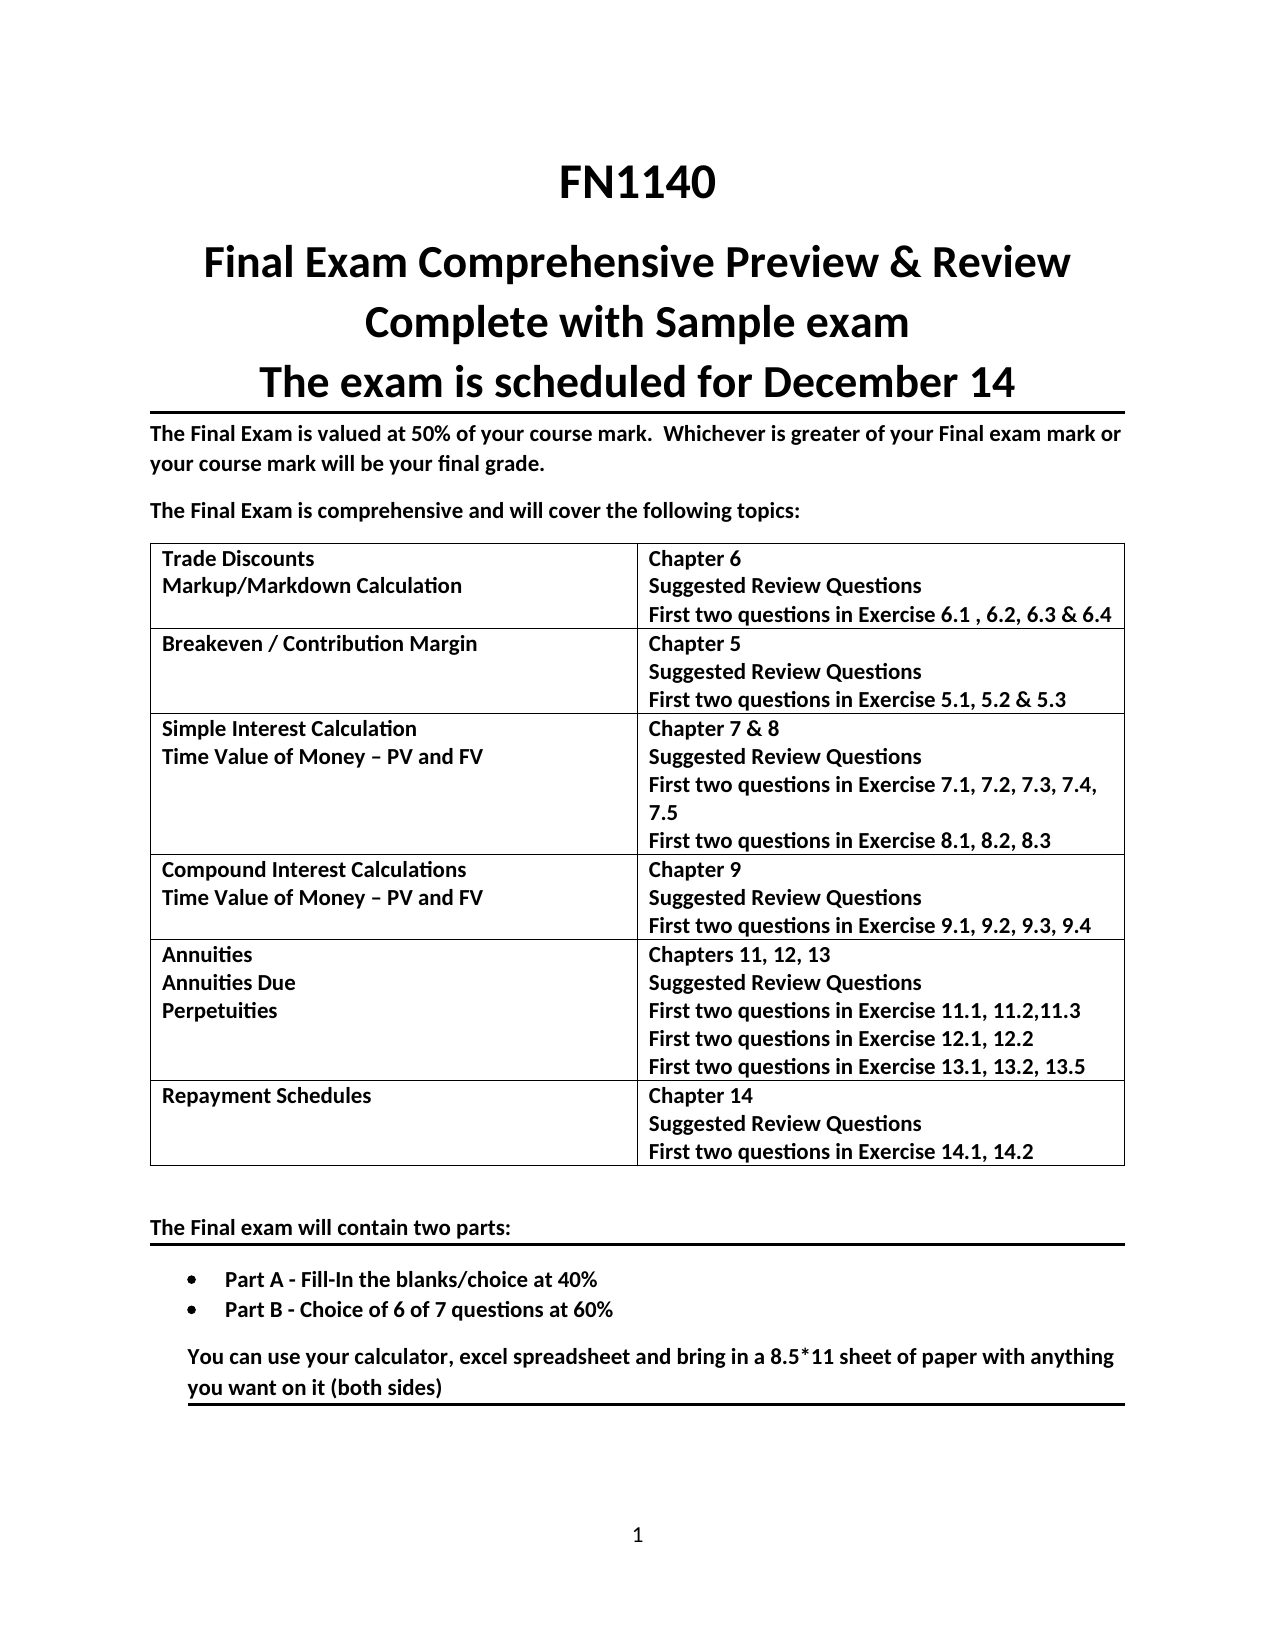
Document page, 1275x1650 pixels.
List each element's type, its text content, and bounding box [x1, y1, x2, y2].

list Part A - Fill-In the blanks/choice at 40% [187, 1265, 1125, 1293]
table_cell Chapter 7 & 8 Suggested Review Questions First two questions in Exercise 7.1, 7.2, 7.3, 7.4, 7.5 First two questions in Exercise 8.1, 8.2, 8.3 [638, 714, 1124, 854]
table_cell Annuities Annuities Due Perpetuities [151, 940, 637, 1080]
table_cell Chapter 5 Suggested Review Questions First two questions in Exercise 5.1, 5.2 & 5.3 [638, 629, 1124, 713]
list Part B - Choice of 6 of 7 questions at 60% [187, 1296, 1125, 1323]
text FN1140 [150, 150, 1125, 211]
table_cell Breakeven / Contribution Margin [151, 629, 637, 713]
table_cell Chapter 9 Suggested Review Questions First two questions in Exercise 9.1, 9.2, 9.3, 9.4 [638, 855, 1124, 939]
text The Final exam will contain two parts: [150, 1213, 1125, 1243]
table_cell Chapter 14 Suggested Review Questions First two questions in Exercise 14.1, 14.2 [638, 1081, 1124, 1165]
table_header Trade Discounts Markup/Markdown Calculation [151, 544, 637, 628]
text The Final Exam is valued at 50% of your course mark. Whichever is greater of your Final exam mark or your course mark will be your final grade. [150, 419, 1125, 477]
table_cell Chapters 11, 12, 13 Suggested Review Questions First two questions in Exercise 11.1, 11.2,11.3 First two questions in Exercise 12.1, 12.2 First two questions in Exercise 13.1, 13.2, 13.5 [638, 940, 1124, 1080]
table_cell Simple Interest Calculation Time Value of Money – PV and FV [151, 714, 637, 854]
text The exam is scheduled for December 14 [150, 353, 1125, 411]
text Complete with Sample exam [150, 293, 1125, 349]
text The Final Exam is comprehensive and will cover the following topics: [150, 496, 1125, 524]
table_cell Repayment Schedules [151, 1081, 637, 1165]
table_header Chapter 6 Suggested Review Questions First two questions in Exercise 6.1 , 6.2, 6.3 & 6.4 [638, 544, 1124, 628]
table_cell Compound Interest Calculations Time Value of Money – PV and FV [151, 855, 637, 939]
text You can use your calculator, excel spreadsheet and bring in a 8.5*11 sheet of paper with anything you want on it (both sides) [187, 1342, 1125, 1406]
text Final Exam Comprehensive Preview & Review [150, 232, 1125, 288]
